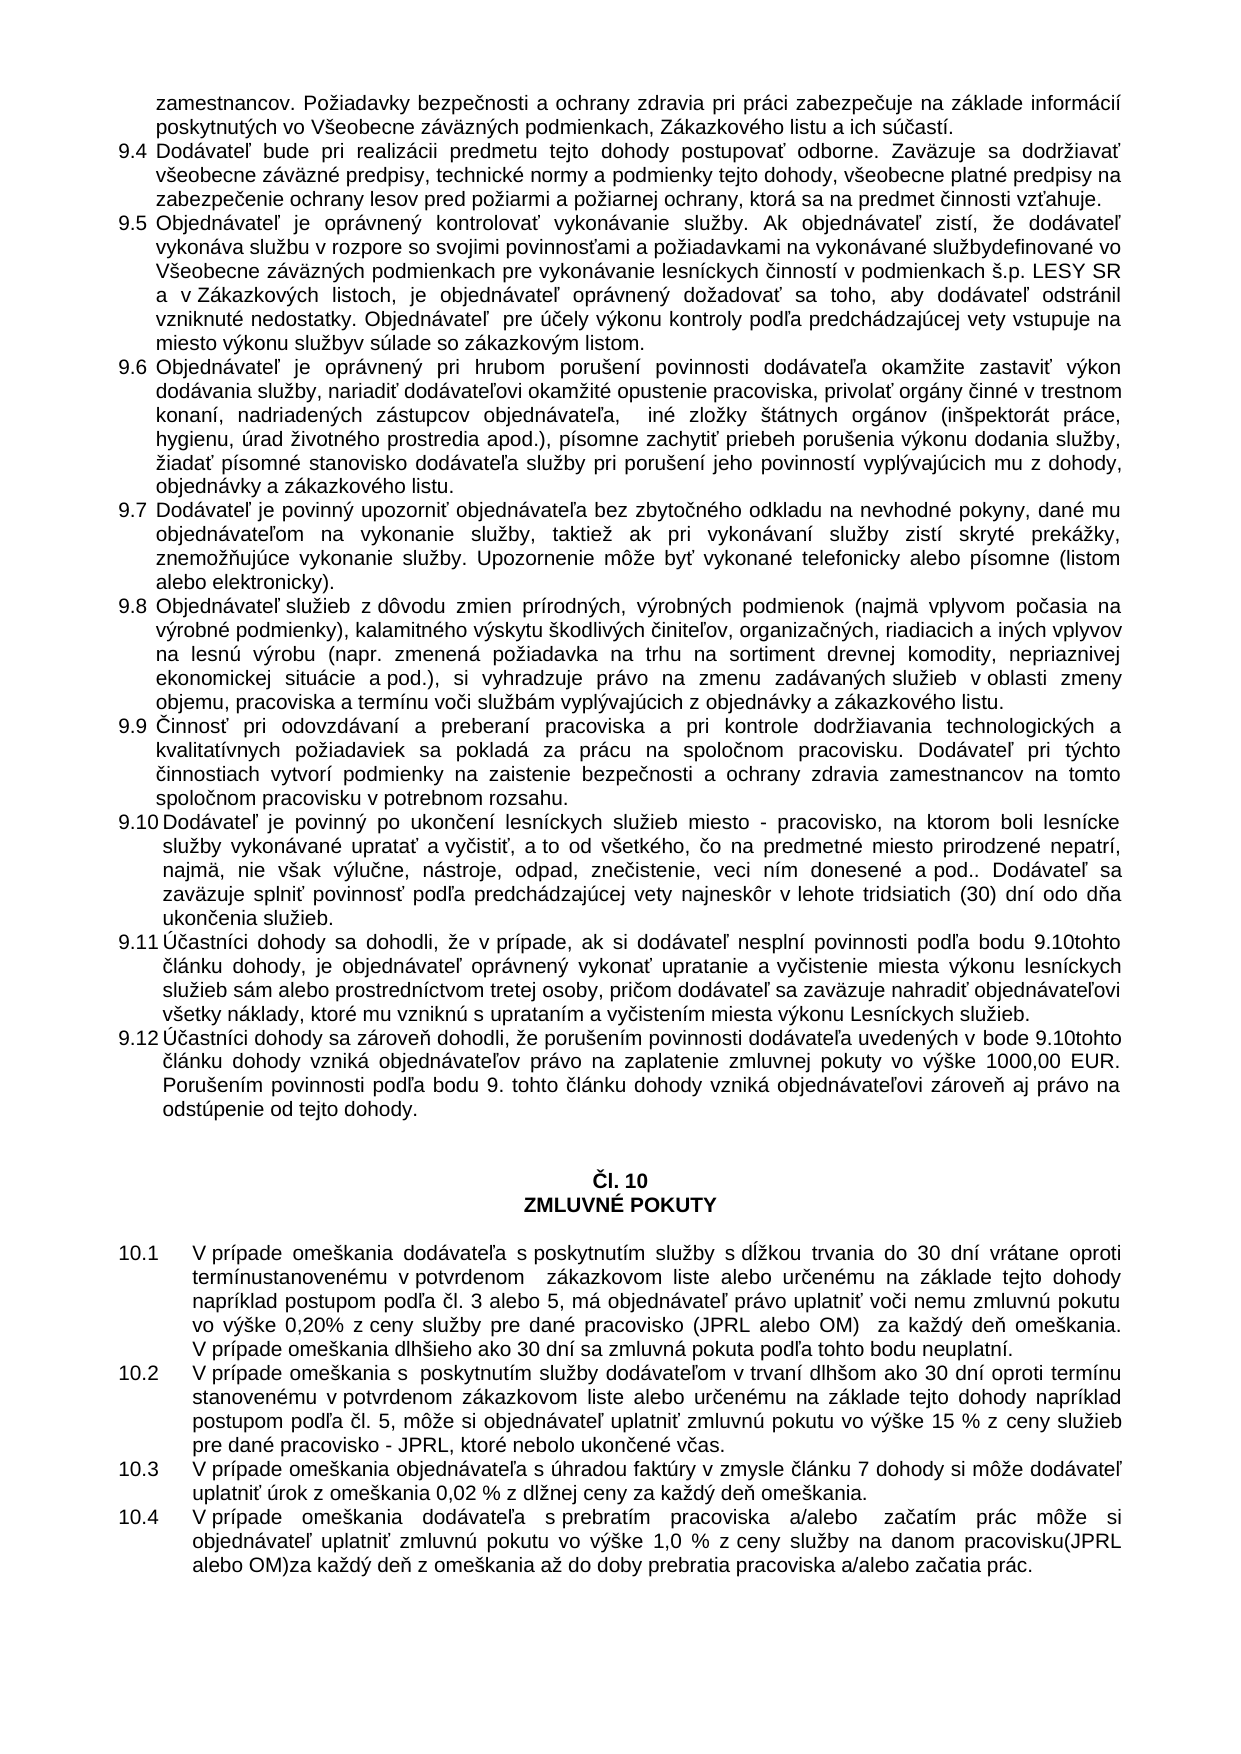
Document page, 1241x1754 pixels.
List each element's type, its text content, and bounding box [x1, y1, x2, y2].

list Objednávateľ je oprávnený kontrolovať vykonávanie služby. Ak objednávateľ zistí, že dodávateľ vykonáva službu v rozpore so svojimi povinnosťami a požiadavkami na vykonávané službydefinované vo Všeobecne záväzných podmienkach pre vykonávanie lesníckych činností v podmienkach š.p. LESY SR a v Zákazkových listoch, je objednávateľ oprávnený dožadovať sa toho, aby dodávateľ odstránil vzniknuté nedostatky. Objednávateľ pre účely výkonu kontroly podľa predchádzajúcej vety vstupuje na miesto výkonu službyv súlade so zákazkovým listom. [118, 211, 1122, 354]
list Činnosť pri odovzdávaní a preberaní pracoviska a pri kontrole dodržiavania technologických a kvalitatívnych požiadaviek sa pokladá za prácu na spoločnom pracovisku. Dodávateľ pri týchto činnostiach vytvorí podmienky na zaistenie bezpečnosti a ochrany zdravia zamestnancov na tomto spoločnom pracovisku v potrebnom rozsahu. [118, 714, 1122, 810]
text ZMLUVNÉ POKUTY [118, 1193, 1122, 1217]
list Dodávateľ je povinný po ukončení lesníckych služieb miesto - pracovisko, na ktorom boli lesnícke služby vykonávané upratať a vyčistiť, a to od všetkého, čo na predmetné miesto prirodzené nepatrí, najmä, nie však výlučne, nástroje, odpad, znečistenie, veci ním donesené a pod.. Dodávateľ sa zaväzuje splniť povinnosť podľa predchádzajúcej vety najneskôr v lehote tridsiatich (30) dní odo dňa ukončenia služieb. [118, 810, 1122, 929]
list Dodávateľ je povinný upozorniť objednávateľa bez zbytočného odkladu na nevhodné pokyny, dané mu objednávateľom na vykonanie služby, taktiež ak pri vykonávaní služby zistí skryté prekážky, znemožňujúce vykonanie služby. Upozornenie môže byť vykonané telefonicky alebo písomne (listom alebo elektronicky). [118, 498, 1122, 594]
list V prípade omeškania dodávateľa s poskytnutím služby s dĺžkou trvania do 30 dní vrátane oproti termínustanovenému v potvrdenom zákazkovom liste alebo určenému na základe tejto dohody napríklad postupom podľa čl. 3 alebo 5, má objednávateľ právo uplatniť voči nemu zmluvnú pokutu vo výške 0,20% z ceny služby pre dané pracovisko (JPRL alebo OM) za každý deň omeškania. V prípade omeškania dlhšieho ako 30 dní sa zmluvná pokuta podľa tohto bodu neuplatní. [118, 1241, 1122, 1361]
list Účastníci dohody sa zároveň dohodli, že porušením povinnosti dodávateľa uvedených v bode 9.10tohto článku dohody vzniká objednávateľov právo na zaplatenie zmluvnej pokuty vo výške 1000,00 EUR. Porušením povinnosti podľa bodu 9. tohto článku dohody vzniká objednávateľovi zároveň aj právo na odstúpenie od tejto dohody. [118, 1025, 1122, 1121]
text Čl. 10 [118, 1169, 1122, 1193]
list V prípade omeškania objednávateľa s úhradou faktúry v zmysle článku 7 dohody si môže dodávateľ uplatniť úrok z omeškania 0,02 % z dlžnej ceny za každý deň omeškania. [118, 1457, 1122, 1504]
list Dodávateľ bude pri realizácii predmetu tejto dohody postupovať odborne. Zaväzuje sa dodržiavať všeobecne záväzné predpisy, technické normy a podmienky tejto dohody, všeobecne platné predpisy na zabezpečenie ochrany lesov pred požiarmi a požiarnej ochrany, ktorá sa na predmet činnosti vzťahuje. [118, 139, 1122, 211]
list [118, 91, 1122, 139]
list Účastníci dohody sa dohodli, že v prípade, ak si dodávateľ nesplní povinnosti podľa bodu 9.10tohto článku dohody, je objednávateľ oprávnený vykonať upratanie a vyčistenie miesta výkonu lesníckych služieb sám alebo prostredníctvom tretej osoby, pričom dodávateľ sa zaväzuje nahradiť objednávateľovi všetky náklady, ktoré mu vzniknú s uprataním a vyčistením miesta výkonu Lesníckych služieb. [118, 929, 1122, 1025]
list Objednávateľ služieb z dôvodu zmien prírodných, výrobných podmienok (najmä vplyvom počasia na výrobné podmienky), kalamitného výskytu škodlivých činiteľov, organizačných, riadiacich a iných vplyvov na lesnú výrobu (napr. zmenená požiadavka na trhu na sortiment drevnej komodity, nepriaznivej ekonomickej situácie a pod.), si vyhradzuje právo na zmenu zadávaných služieb v oblasti zmeny objemu, pracoviska a termínu voči službám vyplývajúcich z objednávky a zákazkového listu. [118, 594, 1122, 714]
list Objednávateľ je oprávnený pri hrubom porušení povinnosti dodávateľa okamžite zastaviť výkon dodávania služby, nariadiť dodávateľovi okamžité opustenie pracoviska, privolať orgány činné v trestnom konaní, nadriadených zástupcov objednávateľa, iné zložky štátnych orgánov (inšpektorát práce, hygienu, úrad životného prostredia apod.), písomne zachytiť priebeh porušenia výkonu dodania služby, žiadať písomné stanovisko dodávateľa služby pri porušení jeho povinností vyplývajúcich mu z dohody, objednávky a zákazkového listu. [118, 354, 1122, 498]
list V prípade omeškania dodávateľa s prebratím pracoviska a/alebo začatím prác môže si objednávateľ uplatniť zmluvnú pokutu vo výške 1,0 % z ceny služby na danom pracovisku(JPRL alebo OM)za každý deň z omeškania až do doby prebratia pracoviska a/alebo začatia prác. [118, 1504, 1122, 1576]
list V prípade omeškania s poskytnutím služby dodávateľom v trvaní dlhšom ako 30 dní oproti termínu stanovenému v potvrdenom zákazkovom liste alebo určenému na základe tejto dohody napríklad postupom podľa čl. 5, môže si objednávateľ uplatniť zmluvnú pokutu vo výške 15 % z ceny služieb pre dané pracovisko - JPRL, ktoré nebolo ukončené včas. [118, 1361, 1122, 1457]
